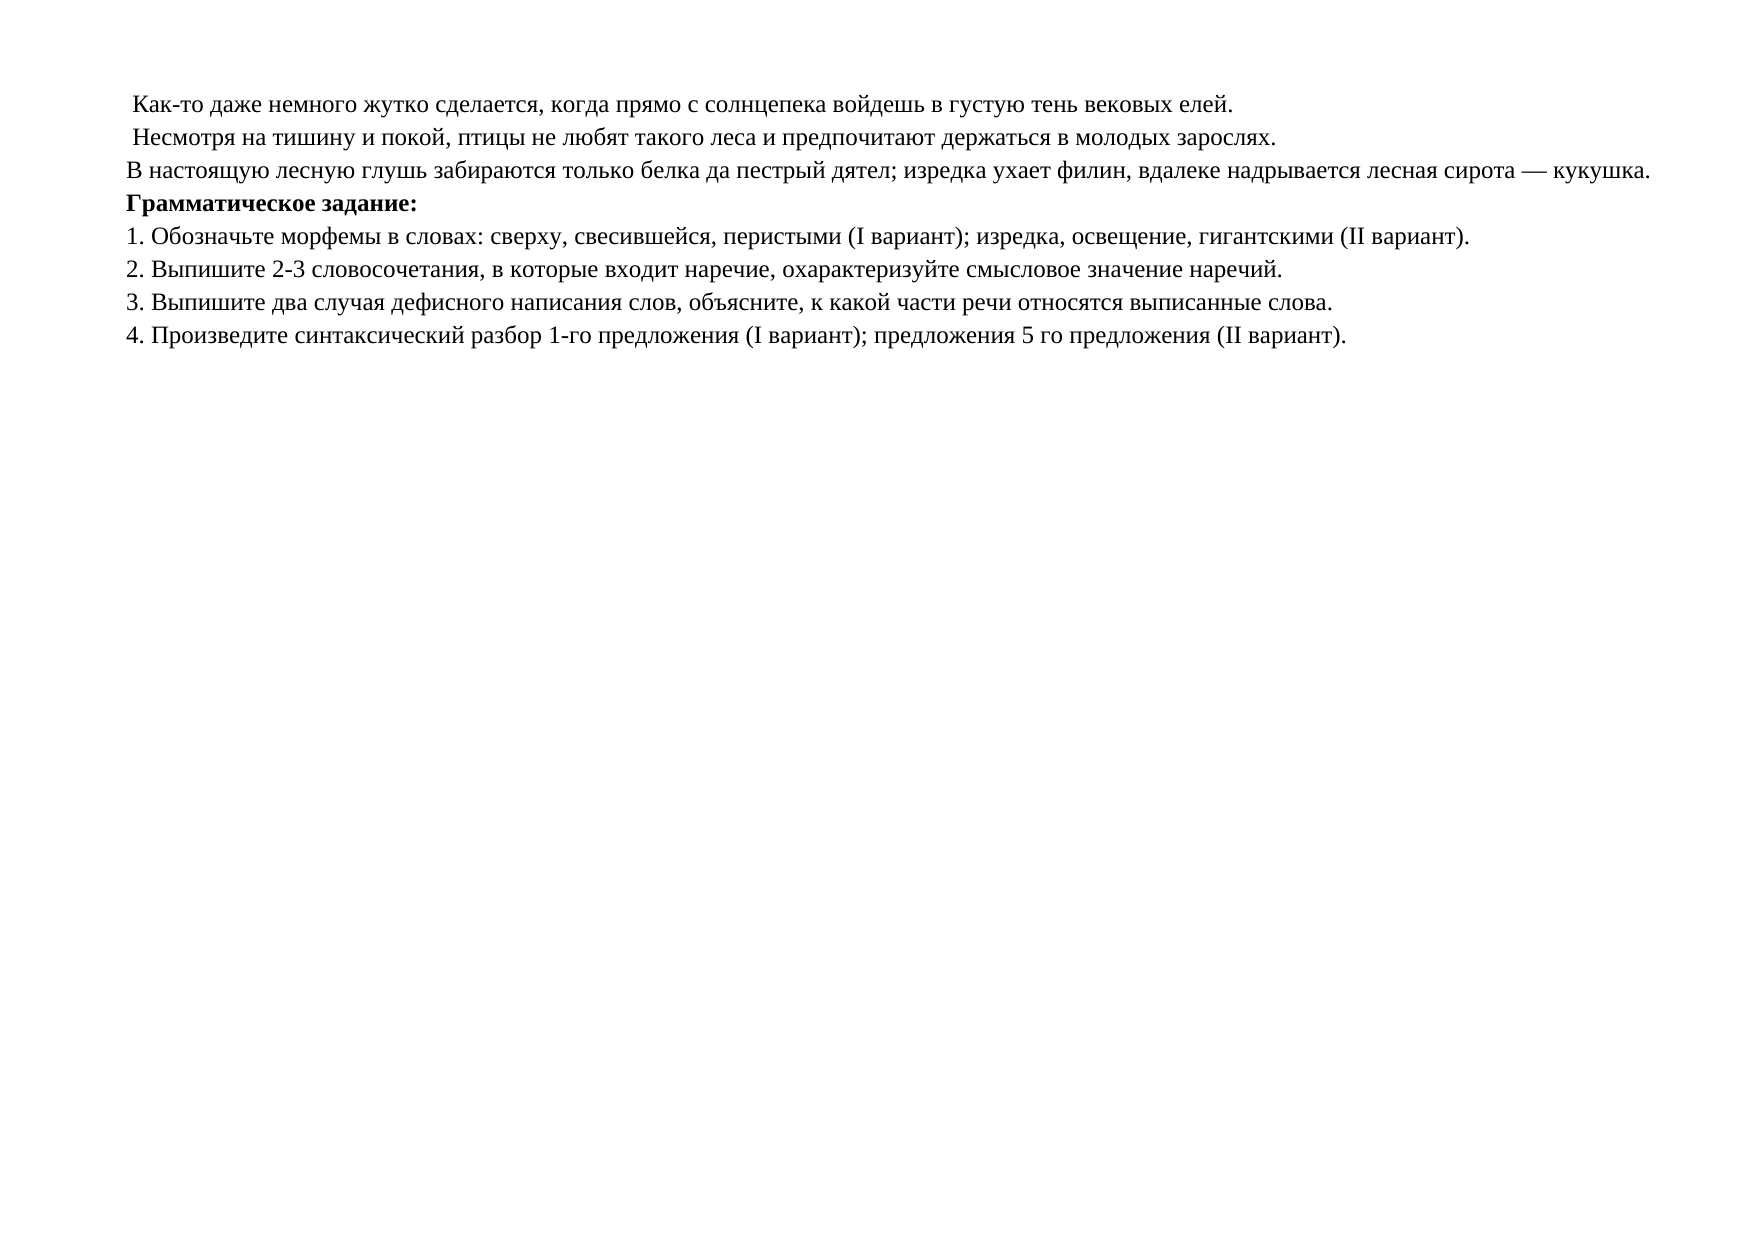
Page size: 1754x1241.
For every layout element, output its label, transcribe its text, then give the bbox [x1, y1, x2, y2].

text 4. Произведите синтаксический разбор 1-го предложения (I вариант); предложения 5 го предложения (II вариант). [89, 320, 1665, 348]
text 1. Обозначьте морфемы в словах: сверху, свесившейся, перистыми (I вариант); изредка, освещение, гигантскими (II вариант). [89, 221, 1665, 249]
text Несмотря на тишину и покой, птицы не любят такого леса и предпочитают держаться в молодых зарослях. [89, 122, 1665, 150]
text Как-то даже немного жутко сделается, когда прямо с солнцепека войдешь в густую тень вековых елей. [89, 89, 1665, 117]
text 3. Выпишите два случая дефисного написания слов, объясните, к какой части речи относятся выписанные слова. [89, 287, 1665, 316]
text Грамматическое задание: [89, 188, 1665, 216]
text 2. Выпишите 2-3 словосочетания, в которые входит наречие, охарактеризуйте смысловое значение наречий. [89, 254, 1665, 282]
text В настоящую лесную глушь забираются только белка да пестрый дятел; изредка ухает филин, вдалеке надрывается лесная сирота — кукушка. [89, 155, 1665, 183]
